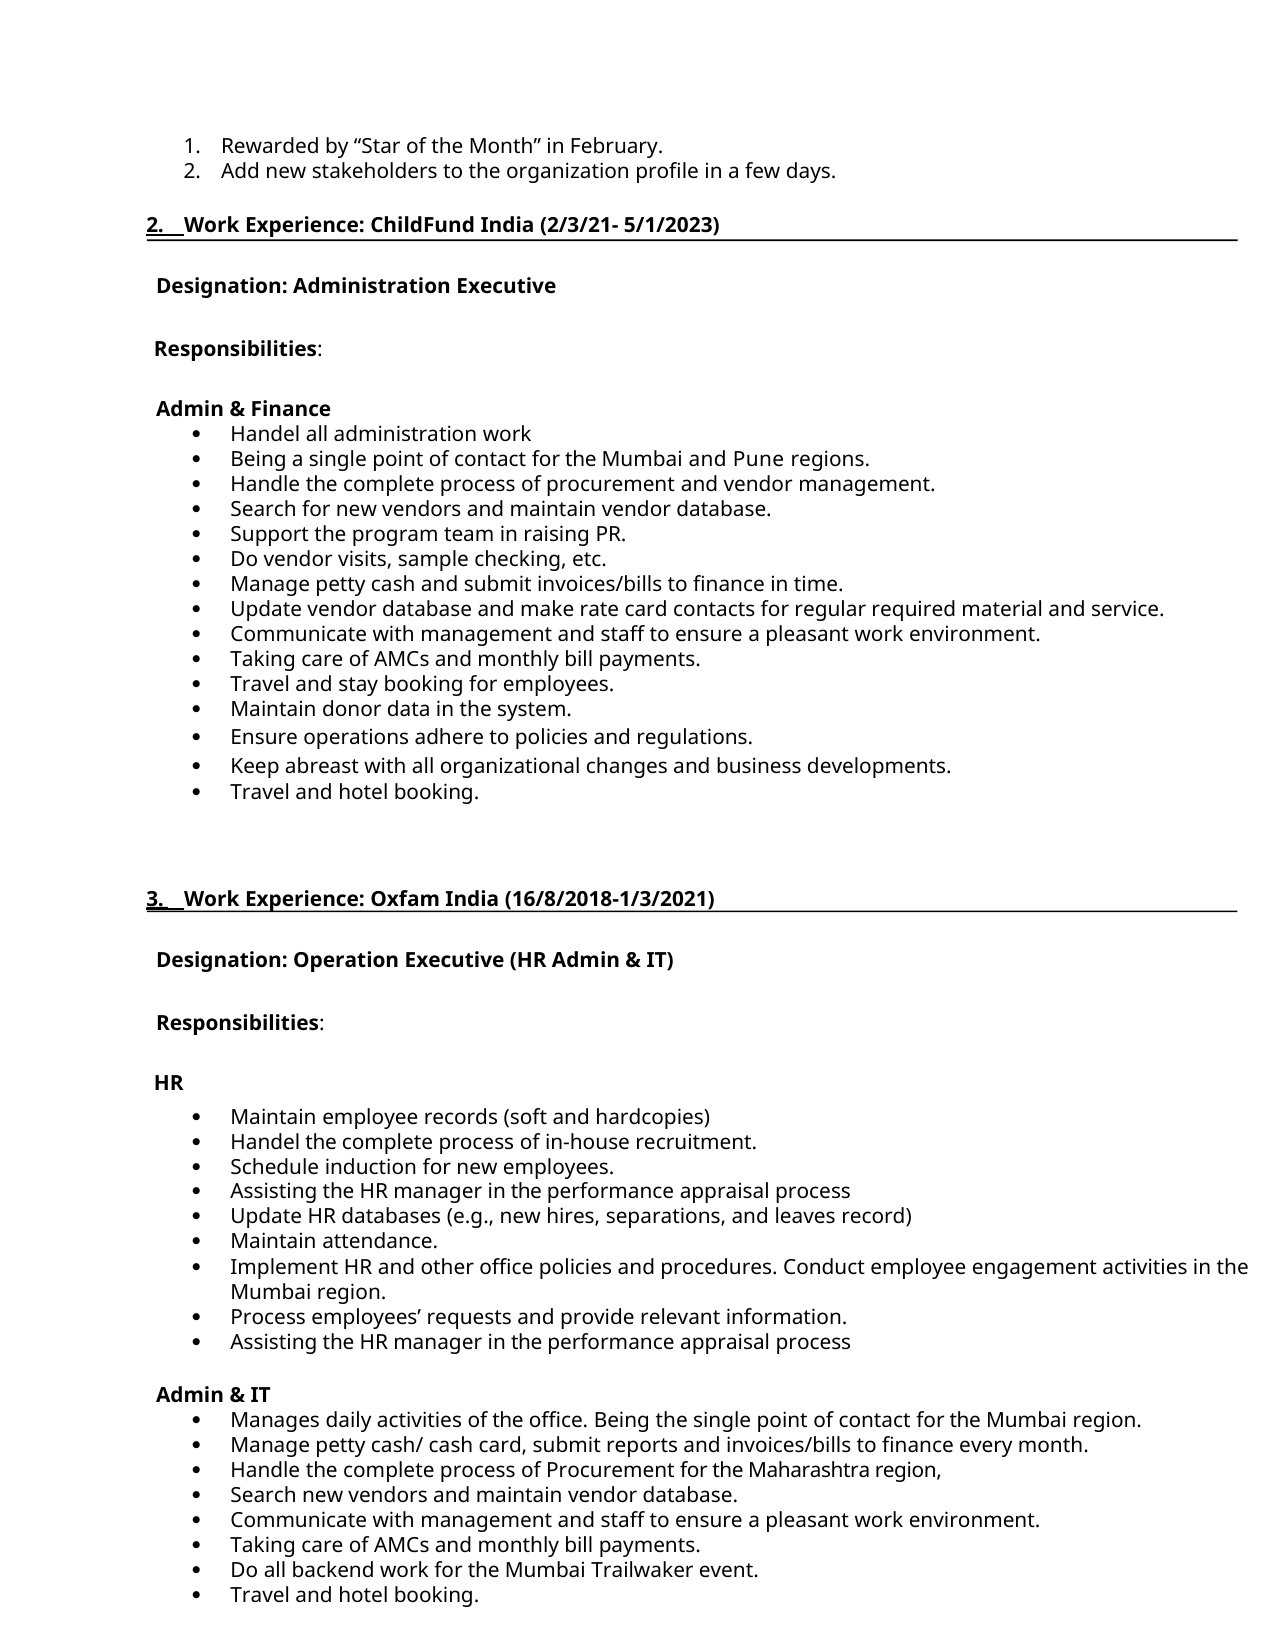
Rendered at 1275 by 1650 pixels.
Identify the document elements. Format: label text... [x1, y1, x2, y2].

list Taking care of AMCs and monthly bill payments. [193, 646, 1250, 671]
list Handle the complete process of procurement and vendor management. [193, 471, 1250, 496]
list Being a single point of contact for the Mumbai and Pune regions. [193, 446, 1250, 471]
subtitle Designation: Administration Executive Responsibilities: [154, 272, 618, 363]
list Do vendor visits, sample checking, etc. [193, 546, 1250, 571]
list Handel all administration work [193, 421, 1250, 446]
text Designation: Operation Executive (HR Admin & IT) Responsibilities: [156, 946, 753, 1037]
subtitle Admin & IT [156, 1383, 1250, 1407]
list Manage petty cash/ cash card, submit reports and invoices/bills to finance every month. [193, 1432, 1250, 1457]
list Implement HR and other office policies and procedures. Conduct employee engagement activities in the Mumbai region. [193, 1254, 1250, 1304]
subtitle Work Experience: Oxfam India (16/8/2018-1/3/2021) [146, 884, 1250, 913]
list Search for new vendors and maintain vendor database. [193, 496, 1250, 521]
subtitle HR [154, 1071, 1250, 1095]
list Update HR databases (e.g., new hires, separations, and leaves record) [193, 1204, 1250, 1229]
list Maintain donor data in the system. [193, 696, 1250, 721]
list Communicate with management and staff to ensure a pleasant work environment. [193, 621, 1250, 646]
list Rewarded by “Star of the Month” in February. [183, 133, 1250, 158]
list Travel and stay booking for employees. [193, 671, 1250, 696]
list Schedule induction for new employees. [193, 1154, 1250, 1179]
list Work Experience: ChildFund India (2/3/21- 5/1/2023) [146, 210, 1250, 239]
list Communicate with management and staff to ensure a pleasant work environment. [193, 1507, 1250, 1532]
list Assisting the HR manager in the performance appraisal process [193, 1330, 1250, 1355]
list Update vendor database and make rate card contacts for regular required material and service. [193, 596, 1250, 621]
list Taking care of AMCs and monthly bill payments. [193, 1532, 1250, 1557]
list Add new stakeholders to the organization profile in a few days. [183, 158, 1250, 184]
list Manages daily activities of the office. Being the single point of contact for the Mumbai region. [193, 1407, 1250, 1432]
list Maintain employee records (soft and hardcopies) [193, 1104, 1250, 1129]
list Keep abreast with all organizational changes and business developments. [193, 750, 1250, 779]
list Search new vendors and maintain vendor database. [193, 1482, 1250, 1507]
list Process employees’ requests and provide relevant information. [193, 1304, 1250, 1330]
list Manage petty cash and submit invoices/bills to finance in time. [193, 571, 1250, 596]
list Maintain attendance. [193, 1229, 1250, 1254]
list Handel the complete process of in-house recruitment. [193, 1129, 1250, 1154]
list Assisting the HR manager in the performance appraisal process [193, 1179, 1250, 1204]
list Ensure operations adhere to policies and regulations. [193, 721, 1250, 750]
subtitle Admin & Finance [156, 397, 1250, 421]
list Travel and hotel booking. [193, 1582, 1250, 1607]
list Do all backend work for the Mumbai Trailwaker event. [193, 1557, 1250, 1582]
list Travel and hotel booking. [193, 779, 1250, 805]
list Support the program team in raising PR. [193, 521, 1250, 546]
list Handle the complete process of Procurement for the Maharashtra region, [193, 1457, 1250, 1482]
